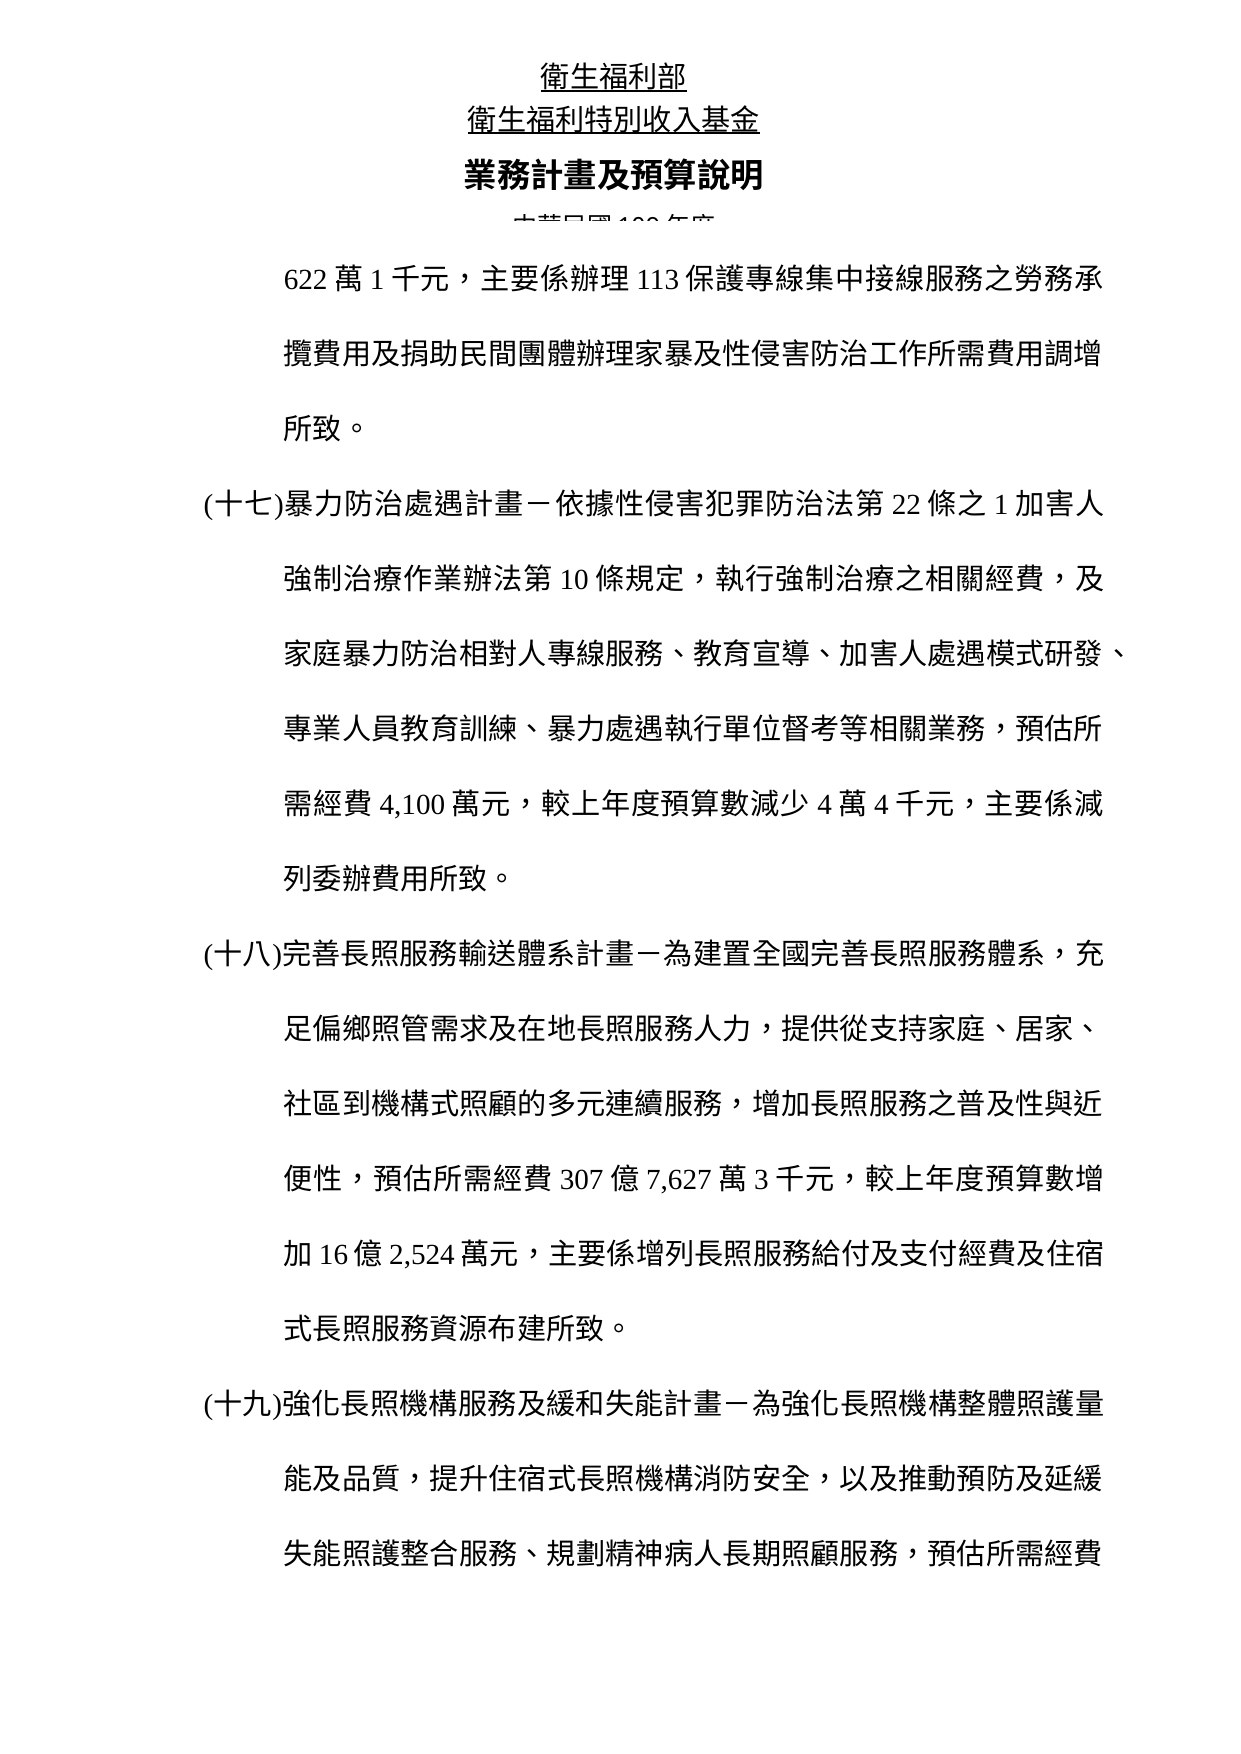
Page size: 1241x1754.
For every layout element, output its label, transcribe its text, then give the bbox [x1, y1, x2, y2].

text (十七)暴力防治處遇計畫－依據性侵害犯罪防治法第22條之1加害人強制治療作業辦法第10條規定，執行強制治療之相關經費，及家庭暴力防治相對人專線服務、教育宣導、加害人處遇模式研發、專業人員教育訓練、暴力處遇執行單位督考等相關業務，預估所需經費4,100萬元，較上年度預算數減少4萬4千元，主要係減列委辦費用所致。 [203, 464, 1104, 914]
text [203, 1364, 1104, 1589]
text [203, 127, 1104, 464]
text (十八)完善長照服務輸送體系計畫－為建置全國完善長照服務體系，充足偏鄉照管需求及在地長照服務人力，提供從支持家庭、居家、社區到機構式照顧的多元連續服務，增加長照服務之普及性與近便性，預估所需經費307億7,627萬3千元，較上年度預算數增加16億2,524萬元，主要係增列長照服務給付及支付經費及住宿式長照服務資源布建所致。 [203, 914, 1104, 1364]
